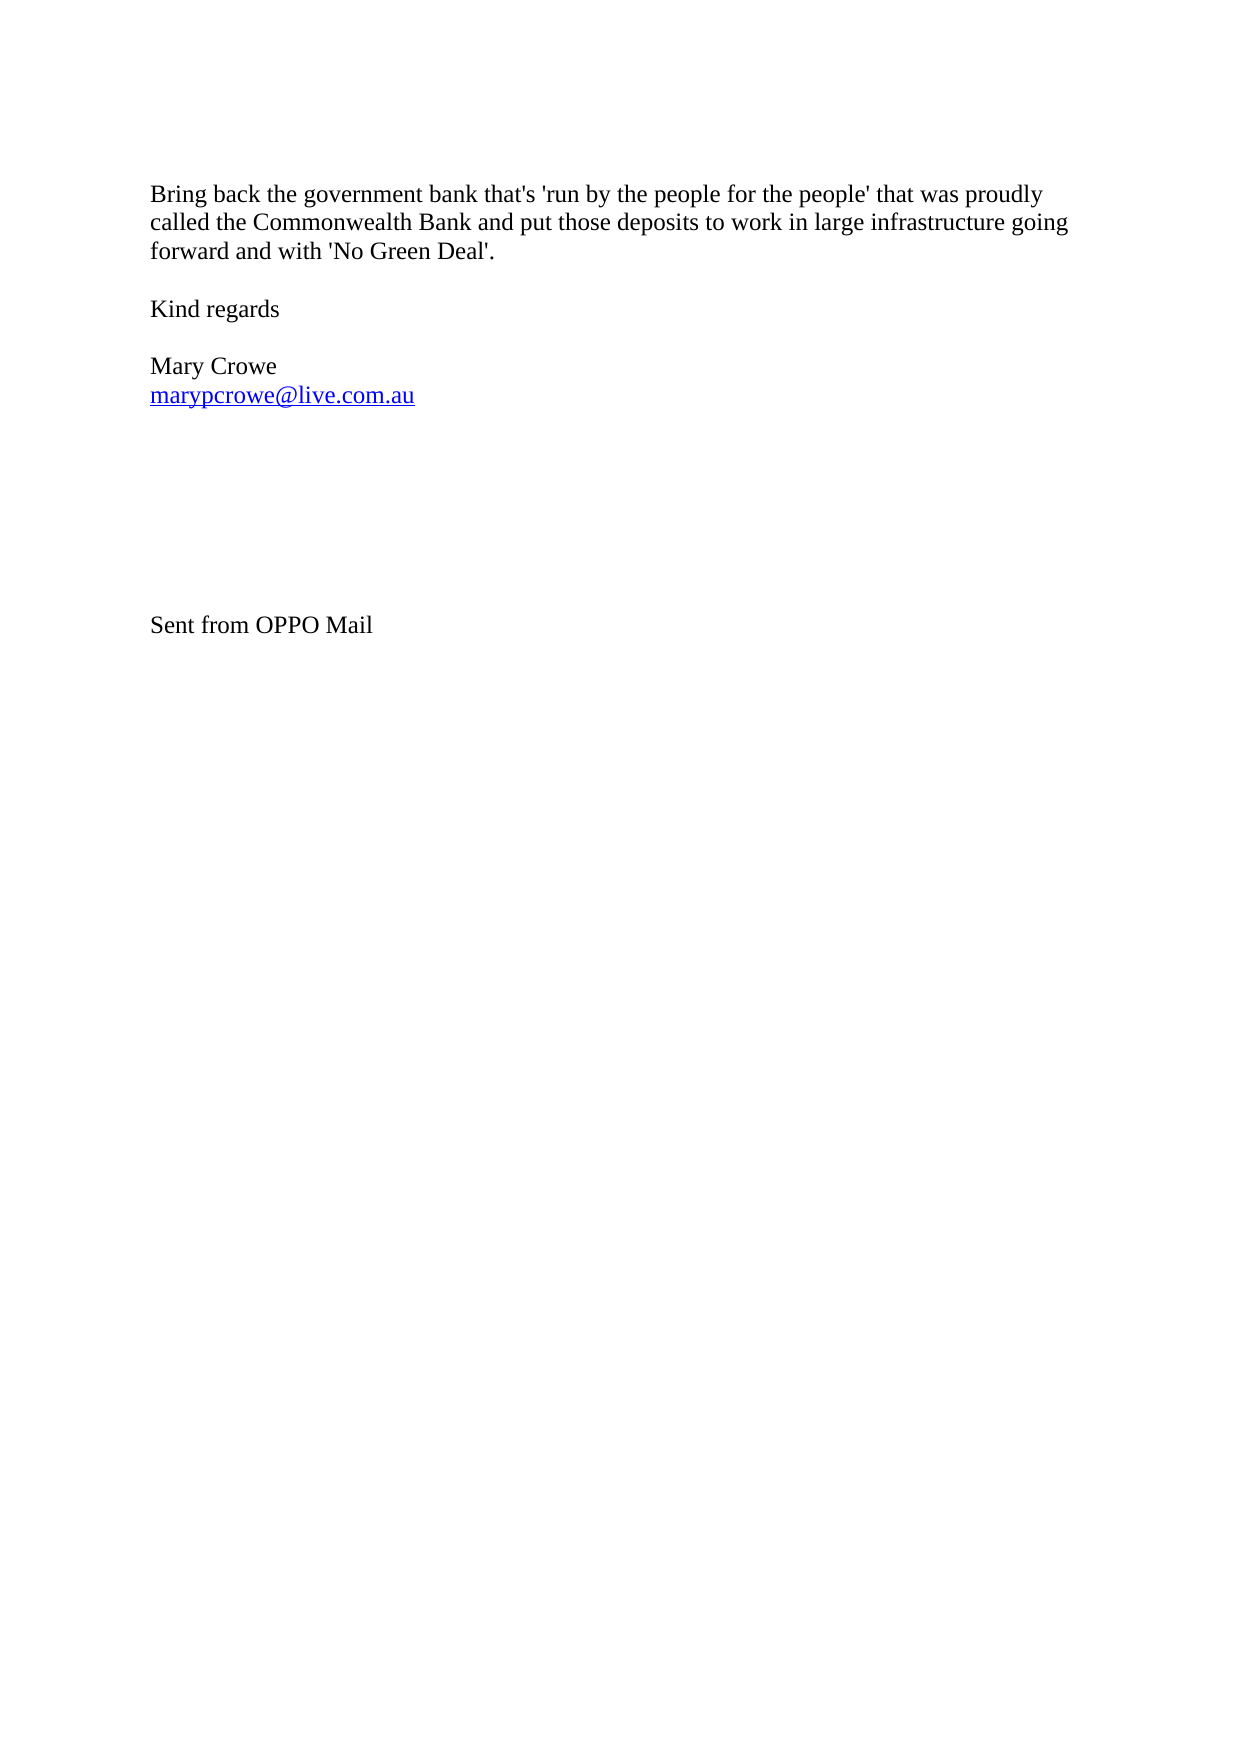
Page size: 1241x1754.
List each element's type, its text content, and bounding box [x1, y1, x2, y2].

text Bring back the government bank that's 'run by the people for the people' that was proudly called the Commonwealth Bank and put those deposits to work in large infrastructure going forward and with 'No Green Deal'. [150, 179, 1090, 265]
text marypcrowe@live.com.au [150, 380, 1090, 409]
text Sent from OPPO Mail [150, 610, 1090, 639]
text Mary Crowe [150, 351, 1090, 380]
text Kind regards [150, 294, 1090, 322]
